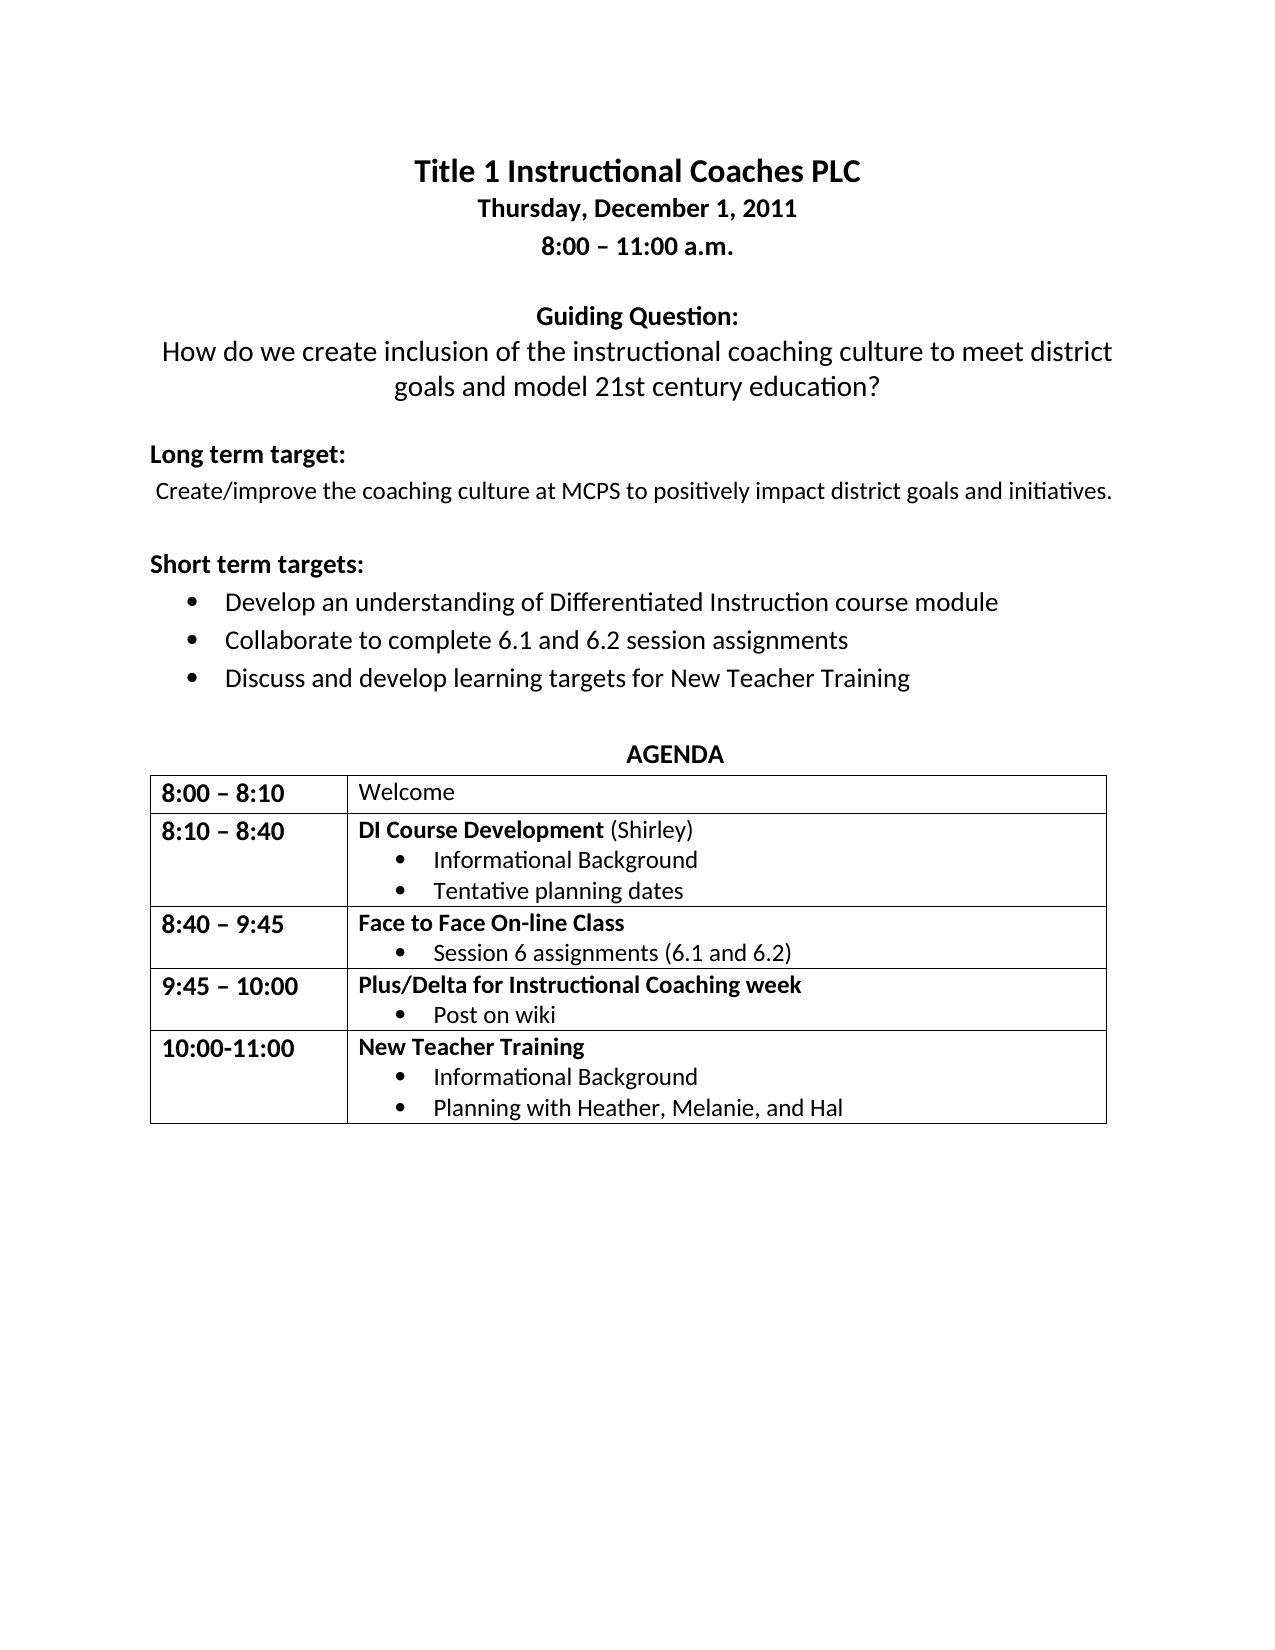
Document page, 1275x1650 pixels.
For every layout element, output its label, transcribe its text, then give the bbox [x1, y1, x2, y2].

text Thursday, December 1, 2011 [150, 191, 1125, 224]
table_cell DI Course Development (Shirley) Informational Background Tentative planning dates [348, 814, 1106, 906]
table_cell 8:10 – 8:40 [151, 814, 347, 906]
list Collaborate to complete 6.1 and 6.2 session assignments [187, 623, 1125, 657]
text Short term targets: [150, 548, 1125, 581]
list AGENDA [225, 737, 1125, 770]
table_cell 10:00-11:00 [151, 1031, 347, 1122]
table_header Welcome [348, 776, 1106, 813]
list Discuss and develop learning targets for New Teacher Training [187, 661, 1125, 694]
text Guiding Question: [150, 299, 1125, 333]
table_cell Plus/Delta for Instructional Coaching week Post on wiki [348, 969, 1106, 1030]
text 8:00 – 11:00 a.m. [150, 229, 1125, 262]
text How do we create inclusion of the instructional coaching culture to meet district goals and model 21st century education? [150, 333, 1125, 404]
table_cell 8:40 – 9:45 [151, 907, 347, 968]
table_cell New Teacher Training Informational Background Planning with Heather, Melanie, and Hal [348, 1031, 1106, 1122]
table_header 8:00 – 8:10 [151, 776, 347, 813]
table_cell Face to Face On-line Class Session 6 assignments (6.1 and 6.2) [348, 907, 1106, 968]
text Title 1 Instructional Coaches PLC [150, 150, 1125, 191]
table_cell 9:45 – 10:00 [151, 969, 347, 1030]
text Create/improve the coaching culture at MCPS to positively impact district goals and initiatives. [150, 475, 1125, 505]
list Develop an understanding of Differentiated Instruction course module [187, 586, 1125, 619]
text Long term target: [150, 437, 1125, 470]
